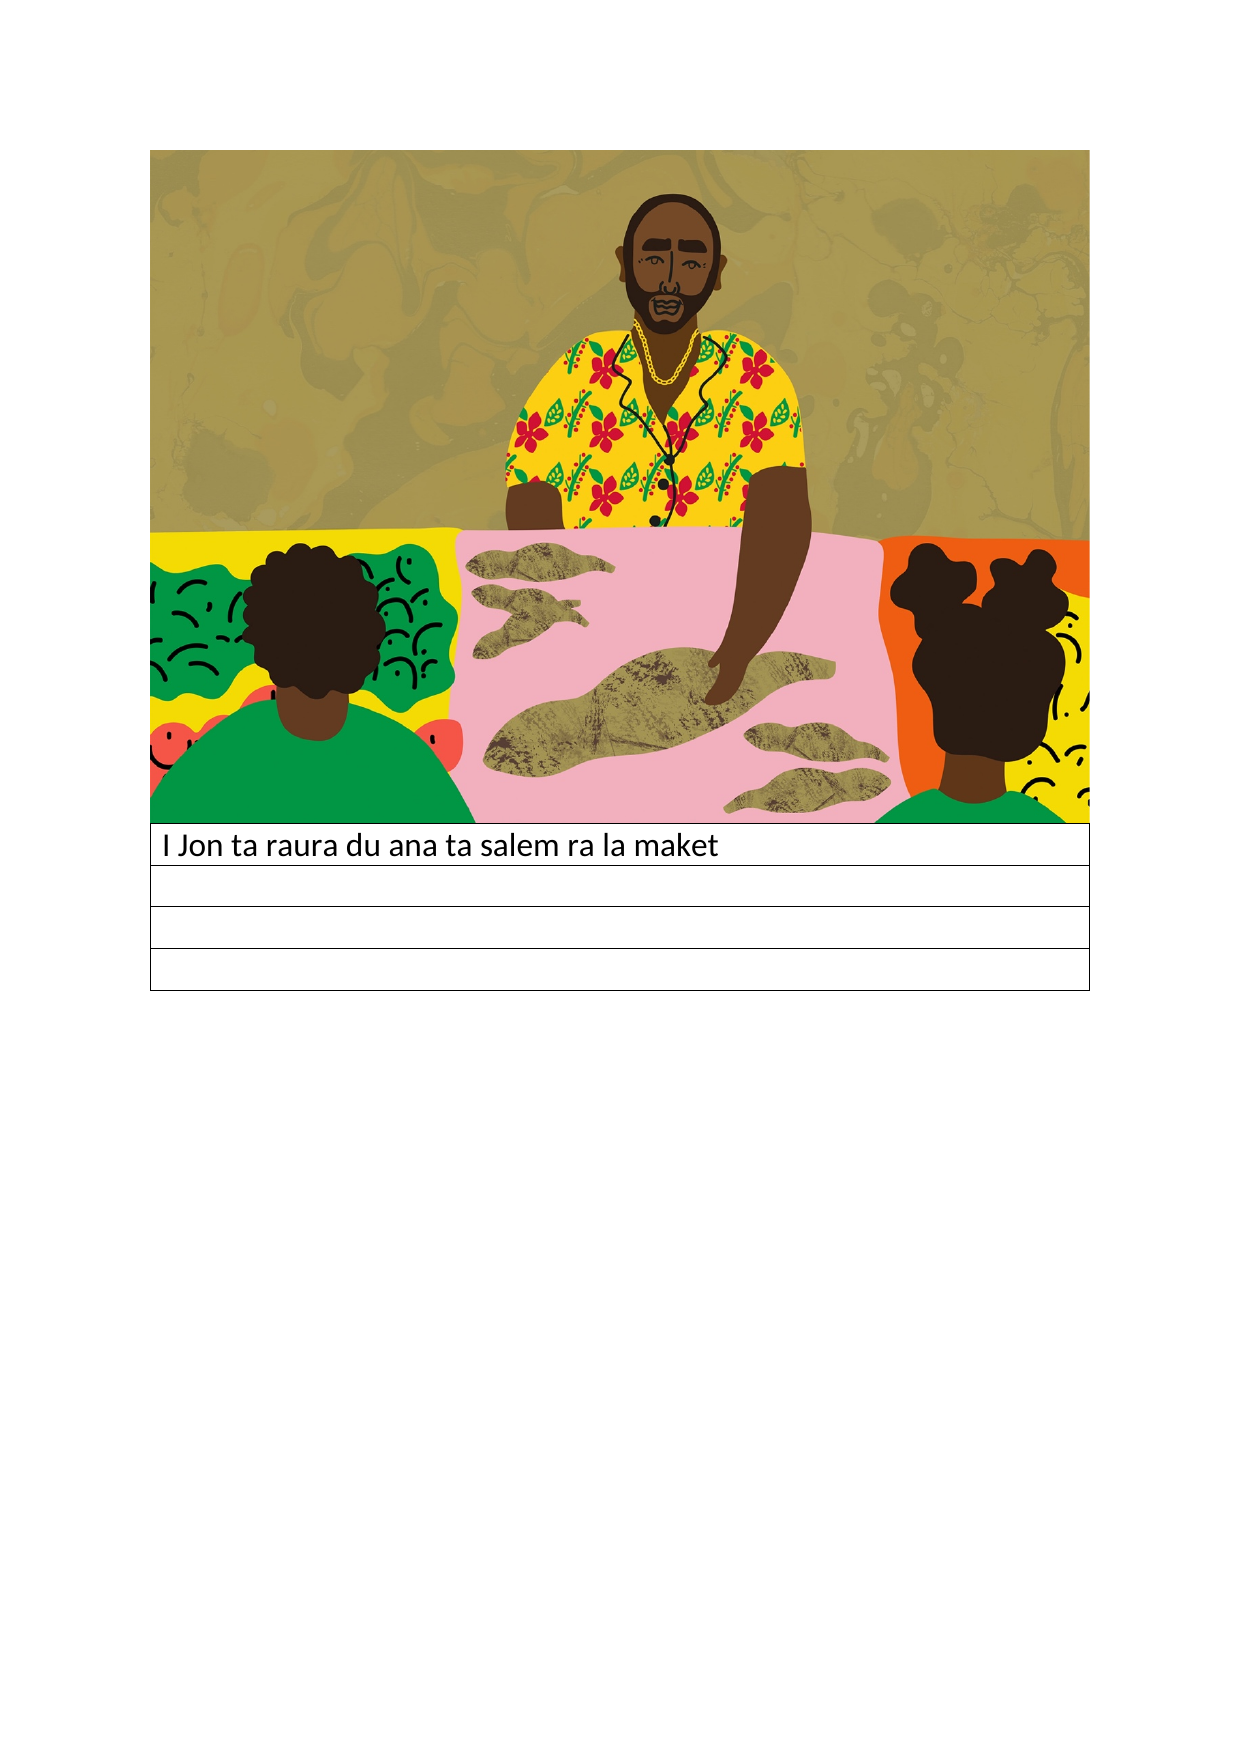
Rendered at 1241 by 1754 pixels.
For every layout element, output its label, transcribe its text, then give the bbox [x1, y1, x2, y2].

picture [150, 150, 1090, 823]
table_cell [151, 866, 1089, 906]
table_header I Jon ta raura du ana ta salem ra la maket [151, 824, 1089, 864]
table_cell [151, 949, 1089, 990]
table_cell [151, 907, 1089, 948]
